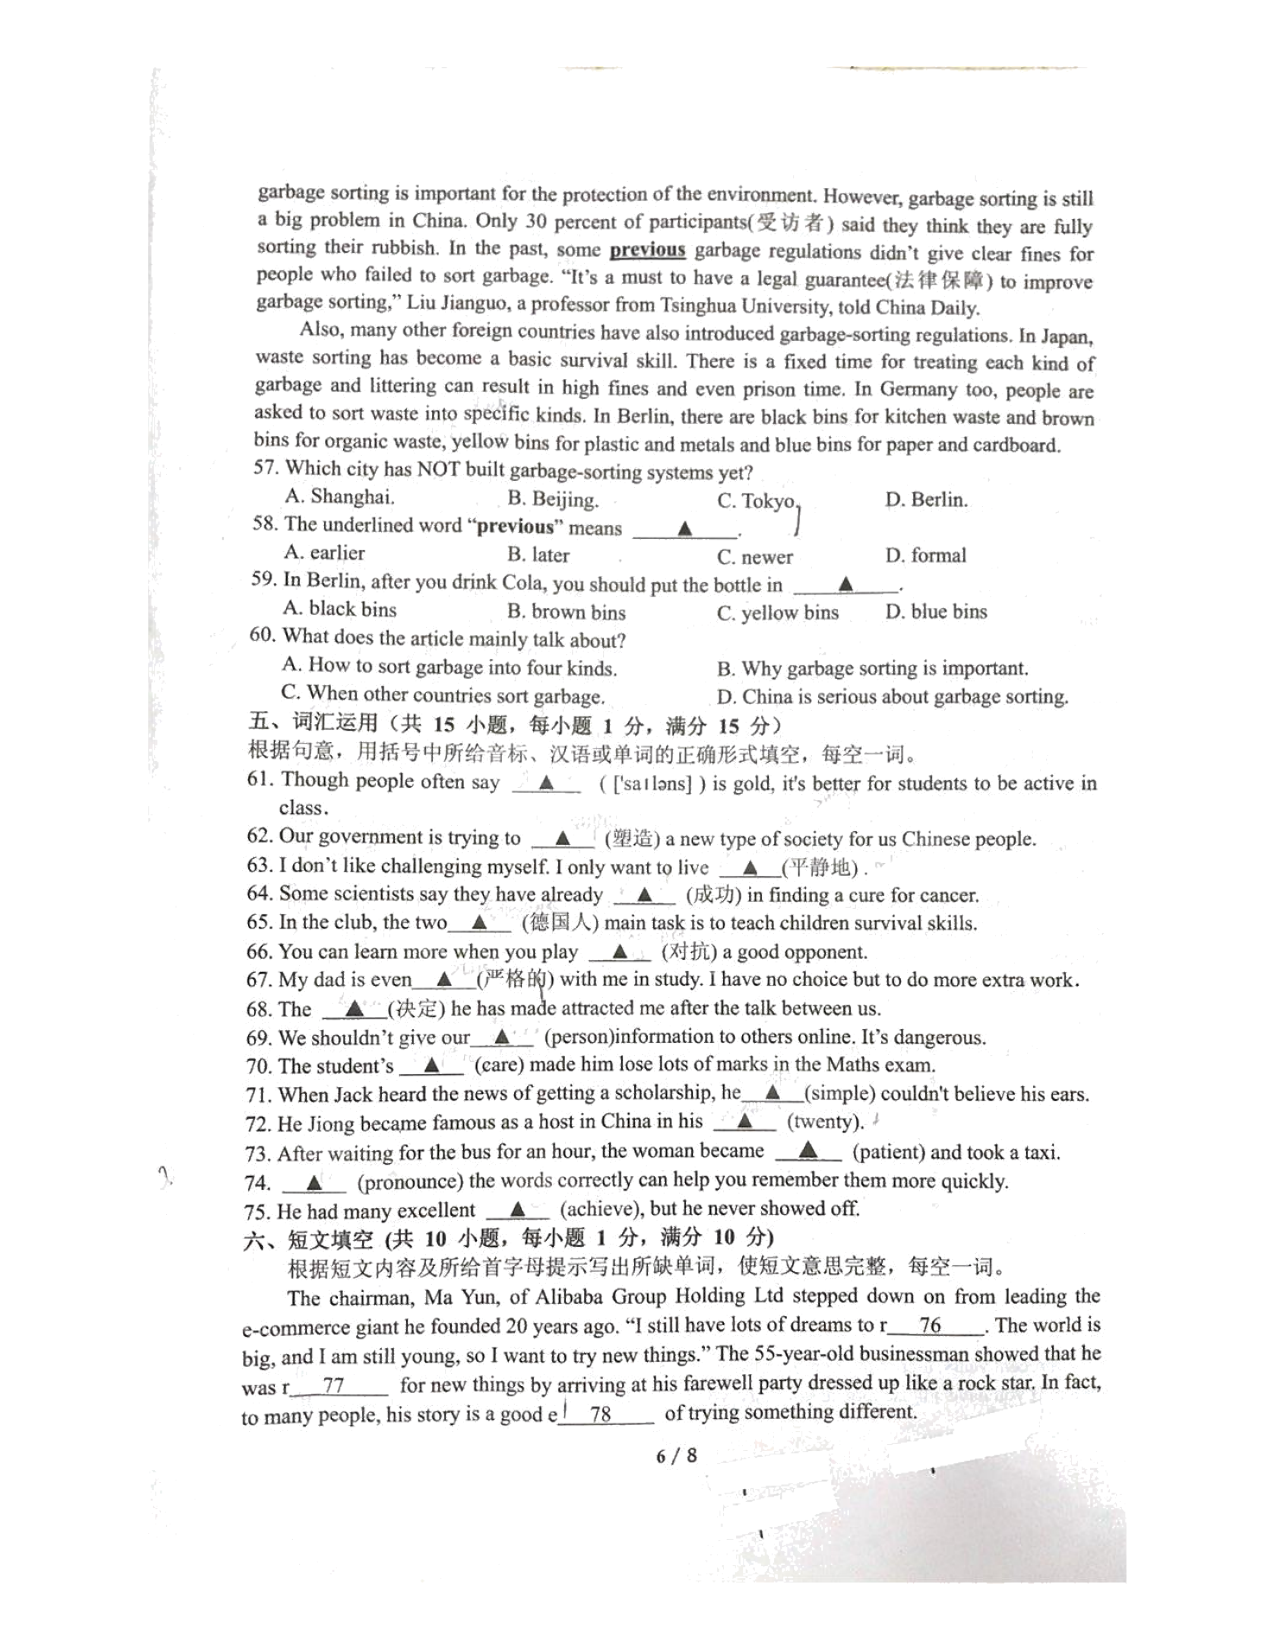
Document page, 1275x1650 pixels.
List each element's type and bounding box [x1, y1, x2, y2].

picture [147, 66, 1128, 1584]
